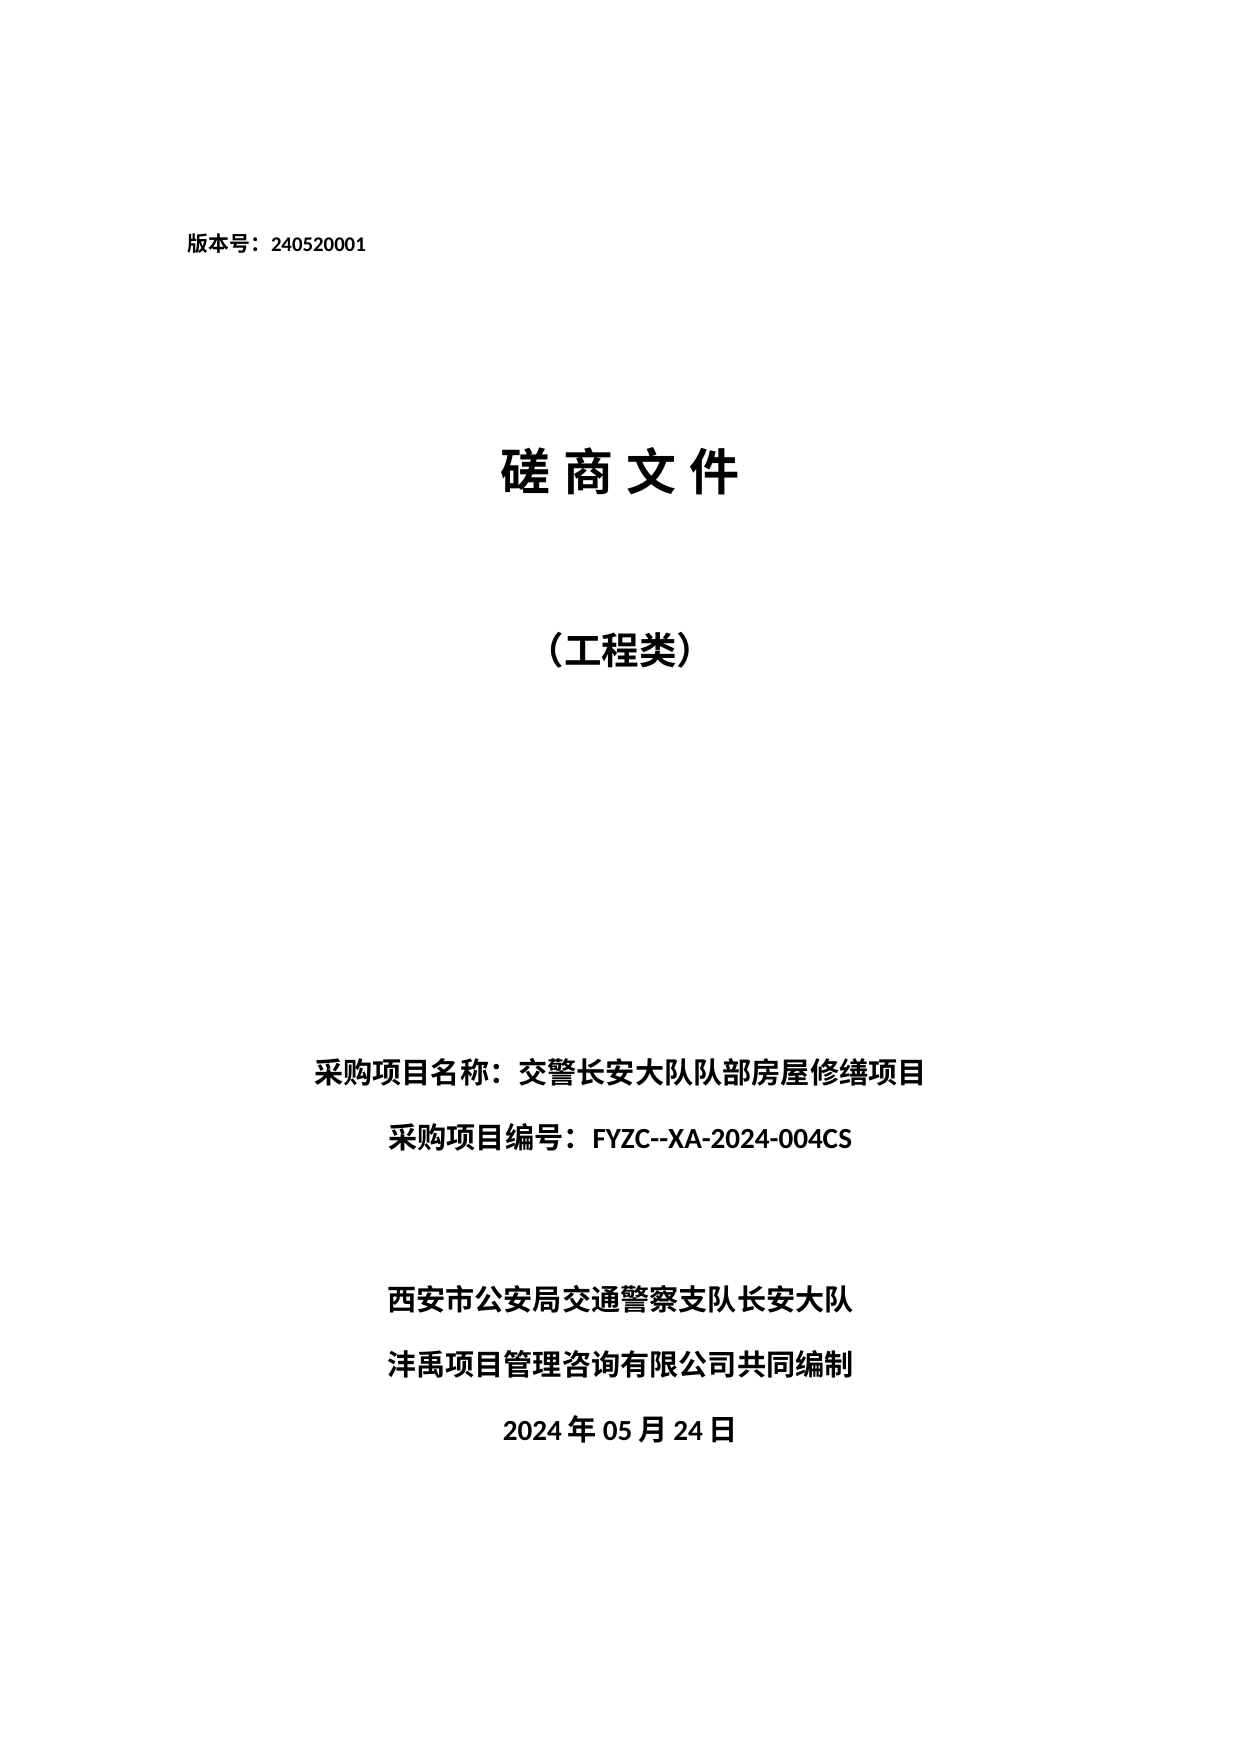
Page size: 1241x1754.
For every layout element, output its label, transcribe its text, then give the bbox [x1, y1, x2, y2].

text 磋 商 文 件 [187, 422, 1053, 617]
text 版本号：240520001 [187, 227, 1053, 422]
text 采购项目编号：FYZC--XA-2024-004CS [187, 1104, 1053, 1267]
text （工程类） [187, 617, 1053, 1039]
text 2024年05月24日 [187, 1397, 1053, 1462]
text 西安市公安局交通警察支队长安大队 [187, 1267, 1053, 1332]
text 沣禹项目管理咨询有限公司共同编制 [187, 1332, 1053, 1397]
text 采购项目名称：交警长安大队队部房屋修缮项目 [187, 1039, 1053, 1104]
